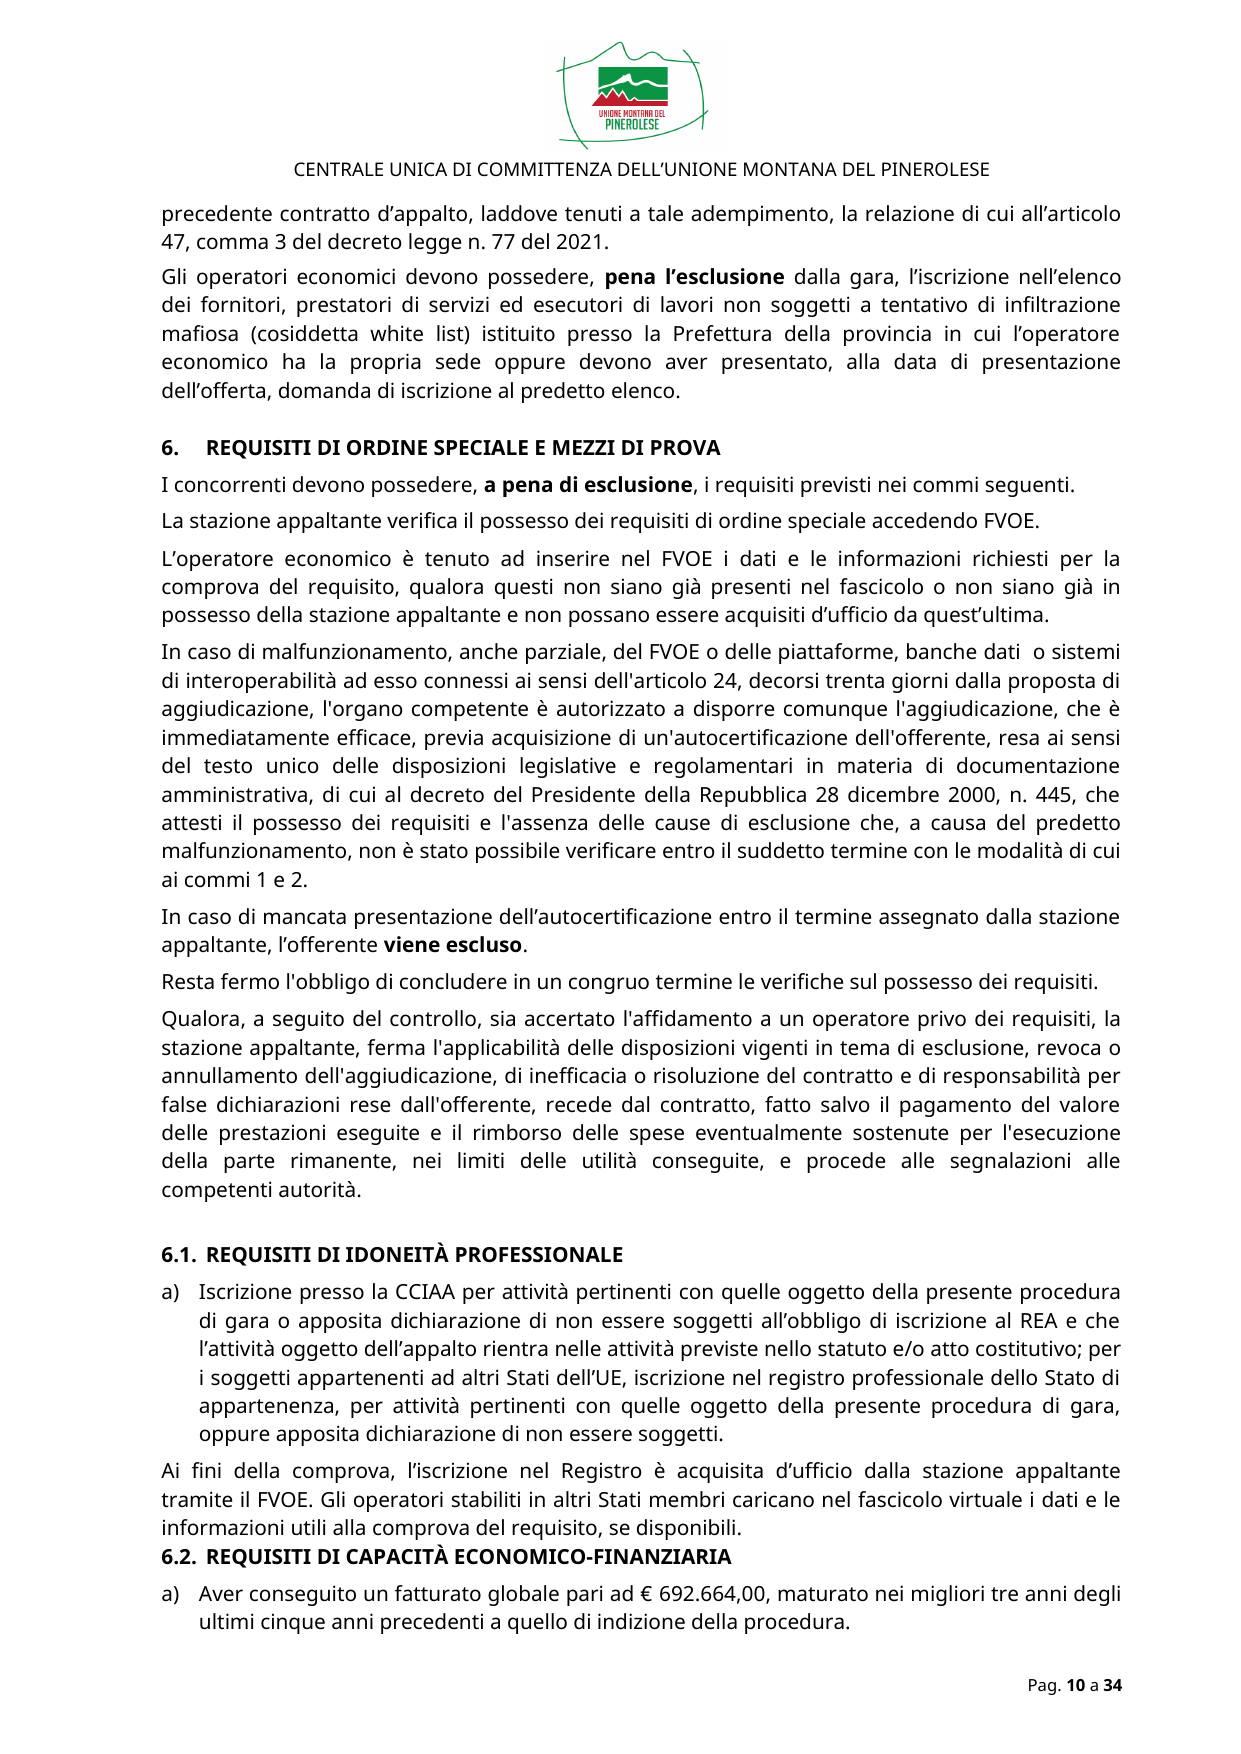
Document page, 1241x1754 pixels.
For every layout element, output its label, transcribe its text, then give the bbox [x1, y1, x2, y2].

subtitle REQUISITI DI IDONEITÀ PROFESSIONALE [161, 1240, 1122, 1269]
text I concorrenti devono possedere, a pena di esclusione, i requisiti previsti nei commi seguenti. [161, 470, 1122, 498]
text Resta fermo l'obbligo di concludere in un congruo termine le verifiche sul possesso dei requisiti. [161, 967, 1122, 996]
text In caso di mancata presentazione dell’autocertificazione entro il termine assegnato dalla stazione appaltante, l’offerente viene escluso. [161, 902, 1122, 959]
list Iscrizione presso la CCIAA per attività pertinenti con quelle oggetto della presente procedura di gara o apposita dichiarazione di non essere soggetti all’obbligo di iscrizione al REA e che l’attività oggetto dell’appalto rientra nelle attività previste nello statuto e/o atto costitutivo; per i soggetti appartenenti ad altri Stati dell’UE, iscrizione nel registro professionale dello Stato di appartenenza, per attività pertinenti con quelle oggetto della presente procedura di gara, oppure apposita dichiarazione di non essere soggetti. [161, 1277, 1122, 1448]
list Aver conseguito un fatturato globale pari ad € 692.664,00, maturato nei migliori tre anni degli ultimi cinque anni precedenti a quello di indizione della procedura. [161, 1579, 1122, 1636]
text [161, 199, 1122, 256]
text In caso di malfunzionamento, anche parziale, del FVOE o delle piattaforme, banche dati o sistemi di interoperabilità ad esso connessi ai sensi dell'articolo 24, decorsi trenta giorni dalla proposta di aggiudicazione, l'organo competente è autorizzato a disporre comunque l'aggiudicazione, che è immediatamente efficace, previa acquisizione di un'autocertificazione dell'offerente, resa ai sensi del testo unico delle disposizioni legislative e regolamentari in materia di documentazione amministrativa, di cui al decreto del Presidente della Repubblica 28 dicembre 2000, n. 445, che attesti il possesso dei requisiti e l'assenza delle cause di esclusione che, a causa del predetto malfunzionamento, non è stato possibile verificare entro il suddetto termine con le modalità di cui ai commi 1 e 2. [161, 637, 1122, 893]
text L’operatore economico è tenuto ad inserire nel FVOE i dati e le informazioni richiesti per la comprova del requisito, qualora questi non siano già presenti nel fascicolo o non siano già in possesso della stazione appaltante e non possano essere acquisiti d’ufficio da quest’ultima. [161, 544, 1122, 629]
text La stazione appaltante verifica il possesso dei requisiti di ordine speciale accedendo FVOE. [161, 507, 1122, 535]
subtitle REQUISITI DI ORDINE SPECIALE E MEZZI DI PROVA [161, 433, 1122, 461]
text Gli operatori economici devono possedere, pena l’esclusione dalla gara, l’iscrizione nell’elenco dei fornitori, prestatori di servizi ed esecutori di lavori non soggetti a tentativo di infiltrazione mafiosa (cosiddetta white list) istituito presso la Prefettura della provincia in cui l’operatore economico ha la propria sede oppure devono aver presentato, alla data di presentazione dell’offerta, domanda di iscrizione al predetto elenco. [161, 262, 1122, 404]
text Ai fini della comprova, l’iscrizione nel Registro è acquisita d’ufficio dalla stazione appaltante tramite il FVOE. Gli operatori stabiliti in altri Stati membri caricano nel fascicolo virtuale i dati e le informazioni utili alla comprova del requisito, se disponibili. [161, 1457, 1122, 1542]
subtitle REQUISITI DI CAPACITÀ ECONOMICO-FINANZIARIA [161, 1542, 1122, 1570]
text Qualora, a seguito del controllo, sia accertato l'affidamento a un operatore privo dei requisiti, la stazione appaltante, ferma l'applicabilità delle disposizioni vigenti in tema di esclusione, revoca o annullamento dell'aggiudicazione, di inefficacia o risoluzione del contratto e di responsabilità per false dichiarazioni rese dall'offerente, recede dal contratto, fatto salvo il pagamento del valore delle prestazioni eseguite e il rimborso delle spese eventualmente sostenute per l'esecuzione della parte rimanente, nei limiti delle utilità conseguite, e procede alle segnalazioni alle competenti autorità. [161, 1004, 1122, 1203]
